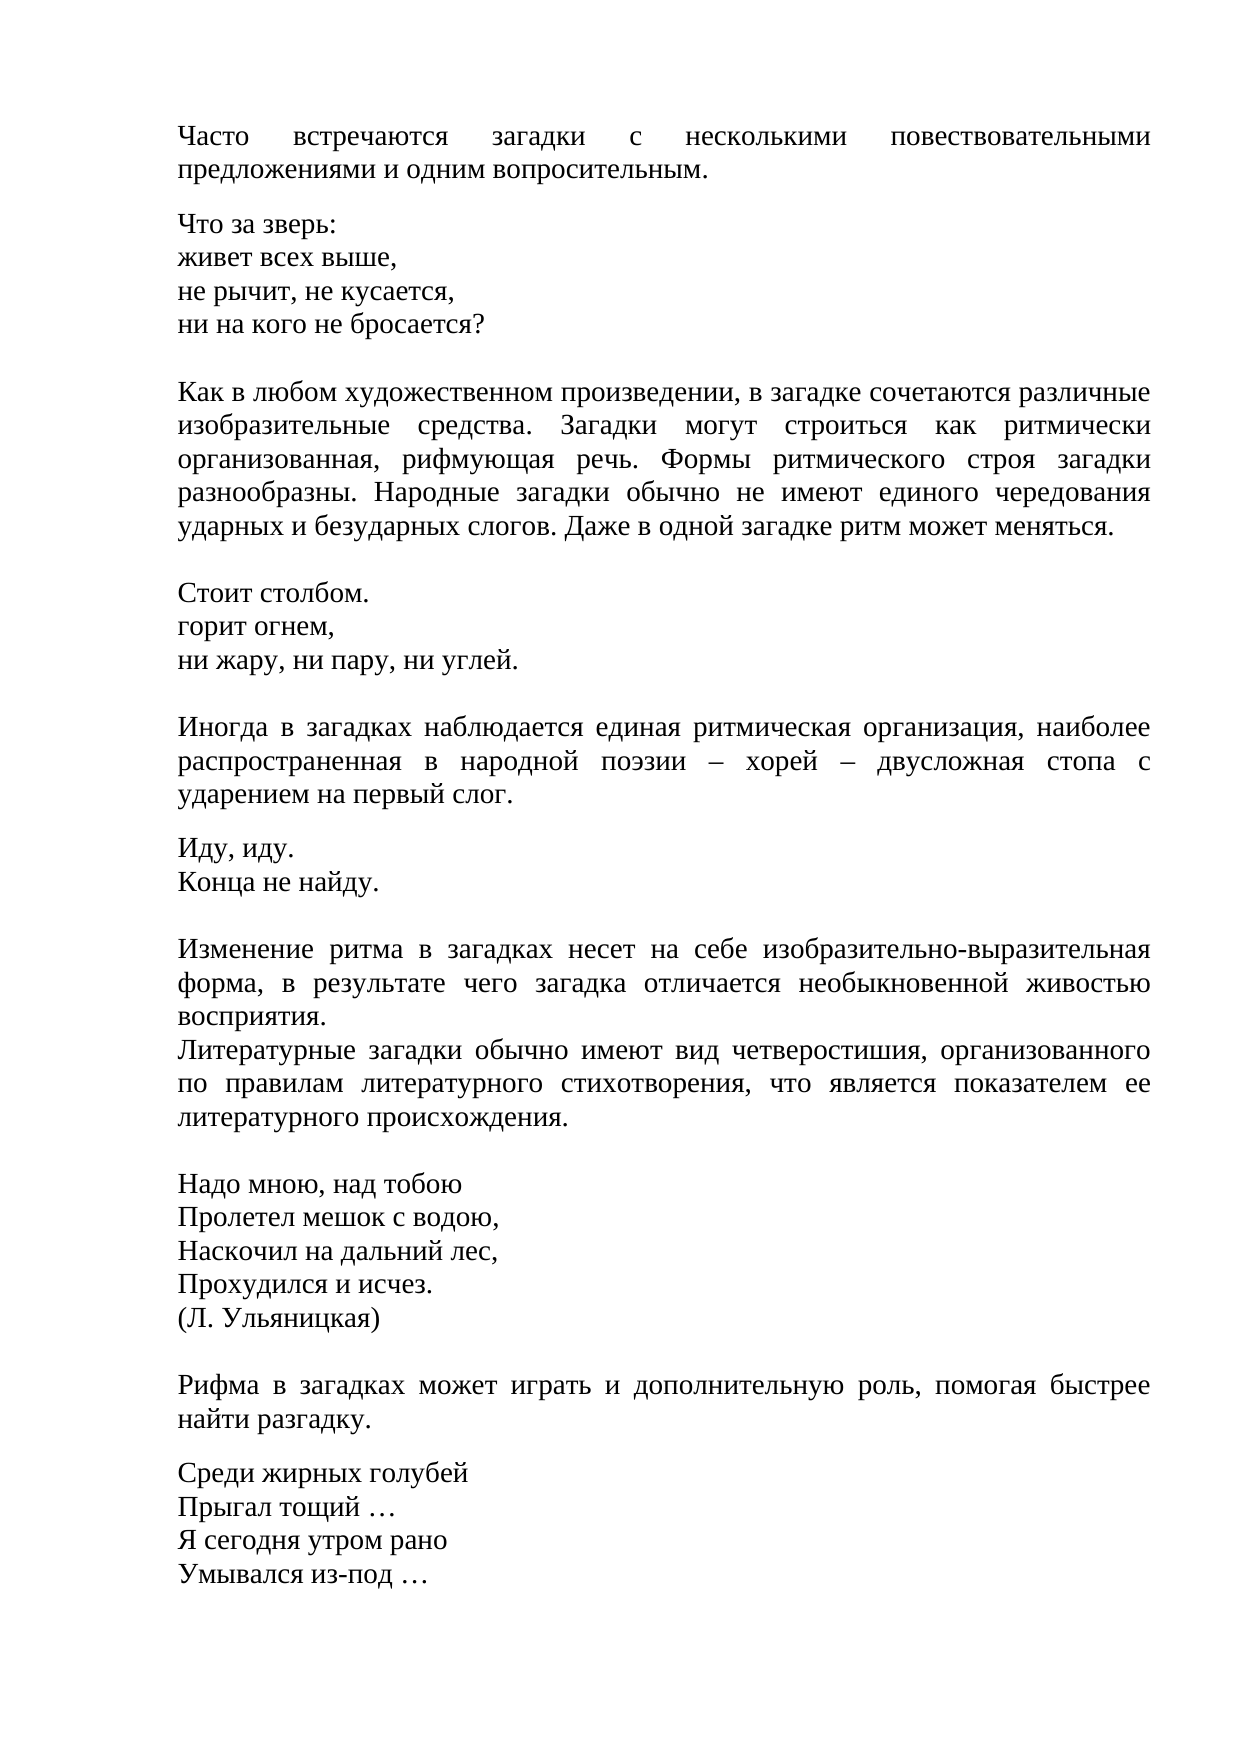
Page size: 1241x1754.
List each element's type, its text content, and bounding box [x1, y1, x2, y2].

text Среди жирных голубей [177, 1455, 1152, 1489]
text Я сегодня утром рано [177, 1522, 1152, 1556]
text Наскочил на дальний лес, [177, 1233, 1152, 1267]
text Прыгал тощий … [177, 1489, 1152, 1522]
text Надо мною, над тобою [177, 1166, 1152, 1199]
text живет всех выше, [177, 239, 1152, 273]
text Стоит столбом. [177, 575, 1152, 608]
text ни на кого не бросается? [177, 307, 1152, 340]
text Конца не найду. [177, 864, 1152, 898]
text Изменение ритма в загадках несет на себе изобразительно-выразительная форма, в результате чего загадка отличается необыкновенной живостью восприятия. [177, 931, 1152, 1032]
text Как в любом художественном произведении, в загадке сочетаются различные изобразительные средства. Загадки могут строиться как ритмически организованная, рифмующая речь. Формы ритмического строя загадки разнообразны. Народные загадки обычно не имеют единого чередования ударных и безударных слогов. Даже в одной загадке ритм может меняться. [177, 374, 1152, 541]
text Что за зверь: [177, 206, 1152, 239]
text не рычит, не кусается, [177, 273, 1152, 307]
text Умывался из-под … [177, 1556, 1152, 1589]
text Литературные загадки обычно имеют вид четверостишия, организованного по правилам литературного стихотворения, что является показателем ее литературного происхождения. [177, 1032, 1152, 1132]
text Часто встречаются загадки с несколькими повествовательными предложениями и одним вопросительным. [177, 118, 1152, 185]
text ни жару, ни пару, ни углей. [177, 642, 1152, 676]
text (Л. Ульяницкая) [177, 1300, 1152, 1334]
text Иногда в загадках наблюдается единая ритмическая организация, наиболее распространенная в народной поэзии – хорей – двусложная стопа с ударением на первый слог. [177, 709, 1152, 810]
text Пролетел мешок с водою, [177, 1199, 1152, 1233]
text горит огнем, [177, 608, 1152, 642]
text Иду, иду. [177, 831, 1152, 864]
text Прохудился и исчез. [177, 1267, 1152, 1300]
text Рифма в загадках может играть и дополнительную роль, помогая быстрее найти разгадку. [177, 1367, 1152, 1434]
